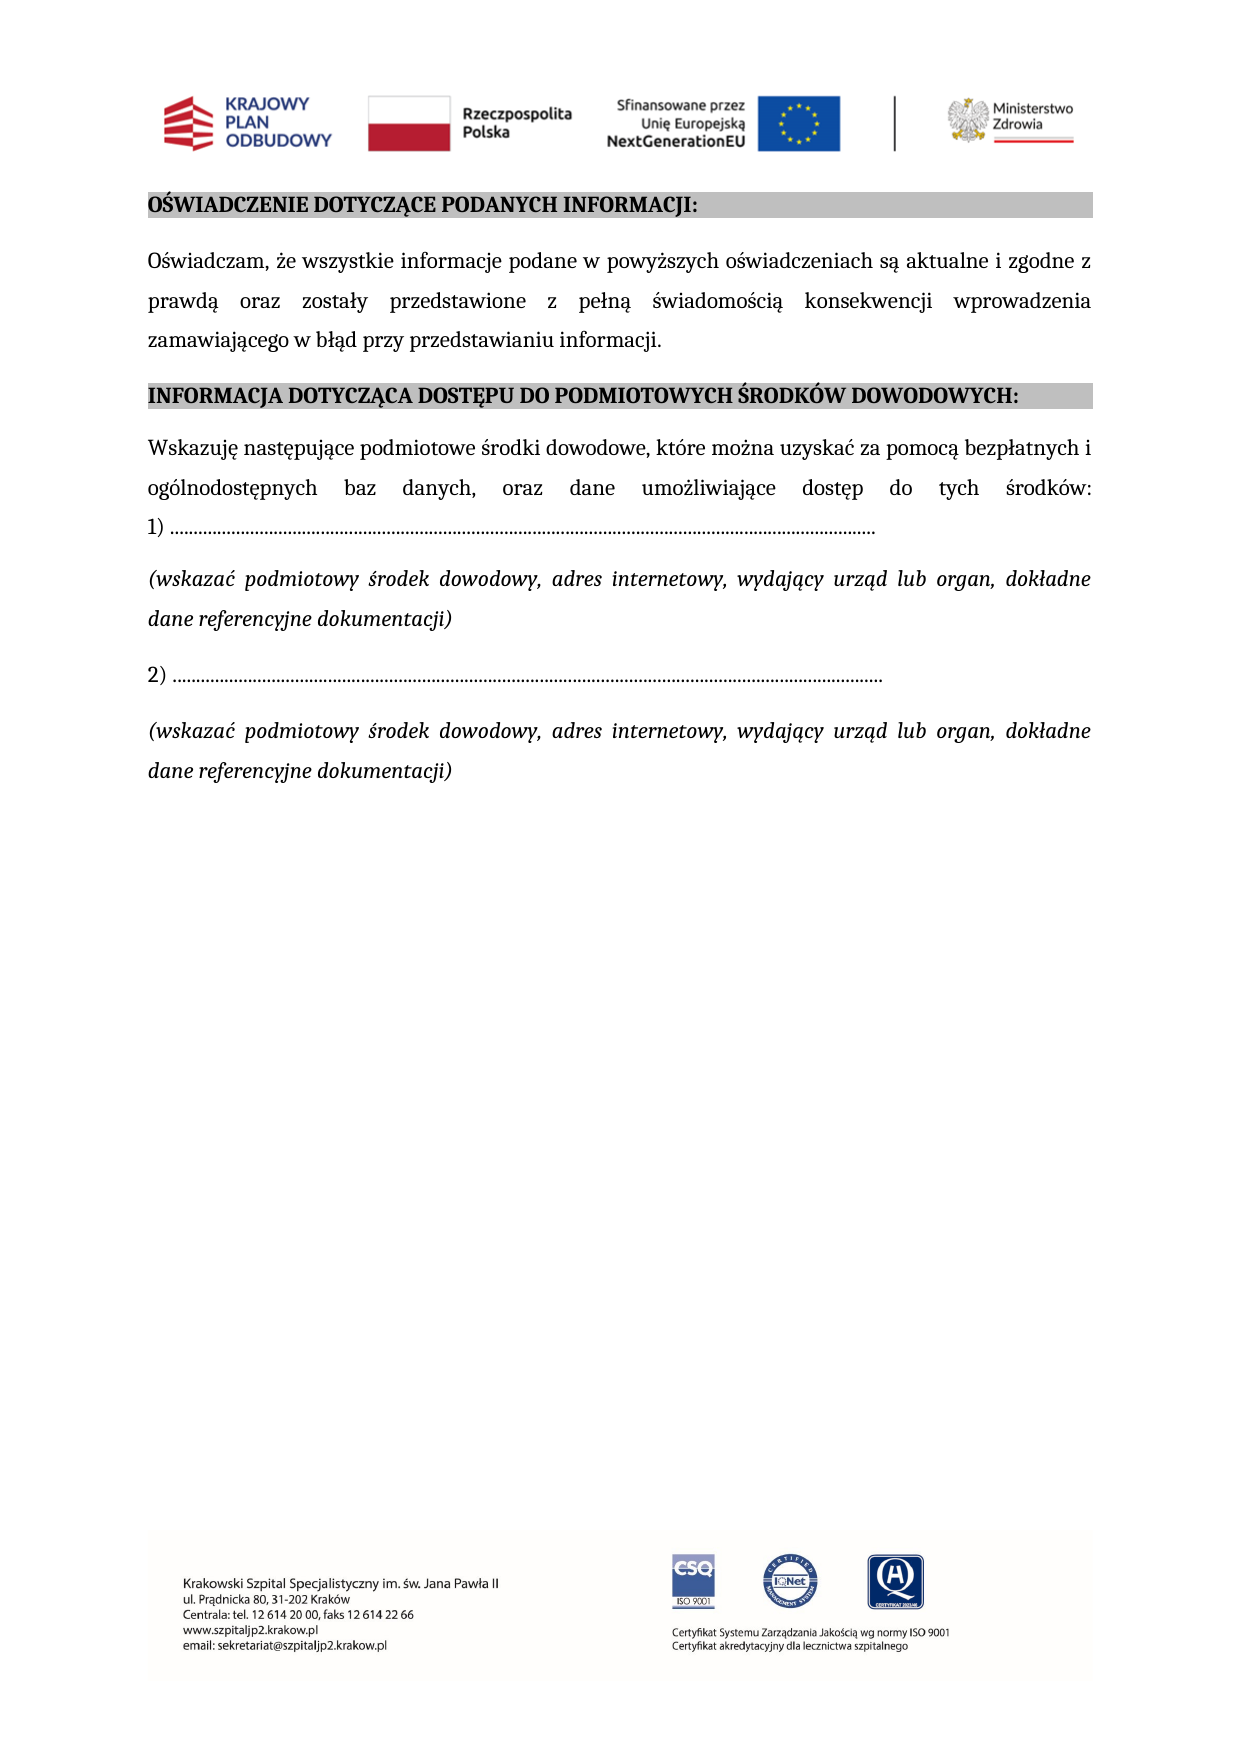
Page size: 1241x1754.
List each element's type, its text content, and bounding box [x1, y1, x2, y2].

text OŚWIADCZENIE DOTYCZĄCE PODANYCH INFORMACJI: [148, 192, 1093, 218]
text Oświadczam, że wszystkie informacje podane w powyższych oświadczeniach są aktualne i zgodne z prawdą oraz zostały przedstawione z pełną świadomością konsekwencji wprowadzenia zamawiającego w błąd przy przedstawianiu informacji. [148, 248, 1093, 353]
text 2) ....................................................................................................................................................... [148, 662, 1093, 688]
text INFORMACJA DOTYCZĄCA DOSTĘPU DO PODMIOTOWYCH ŚRODKÓW DOWODOWYCH: [148, 383, 1093, 409]
text (wskazać podmiotowy środek dowodowy, adres internetowy, wydający urząd lub organ, dokładne dane referencyjne dokumentacji) [148, 718, 1093, 784]
picture [147, 73, 1093, 168]
picture [147, 1530, 1093, 1681]
text Wskazuję następujące podmiotowe środki dowodowe, które można uzyskać za pomocą bezpłatnych i ogólnodostępnych baz danych, oraz dane umożliwiające dostęp do tych środków: 1) ...................................................................................................................................................... [148, 435, 1093, 541]
text (wskazać podmiotowy środek dowodowy, adres internetowy, wydający urząd lub organ, dokładne dane referencyjne dokumentacji) [148, 566, 1093, 632]
